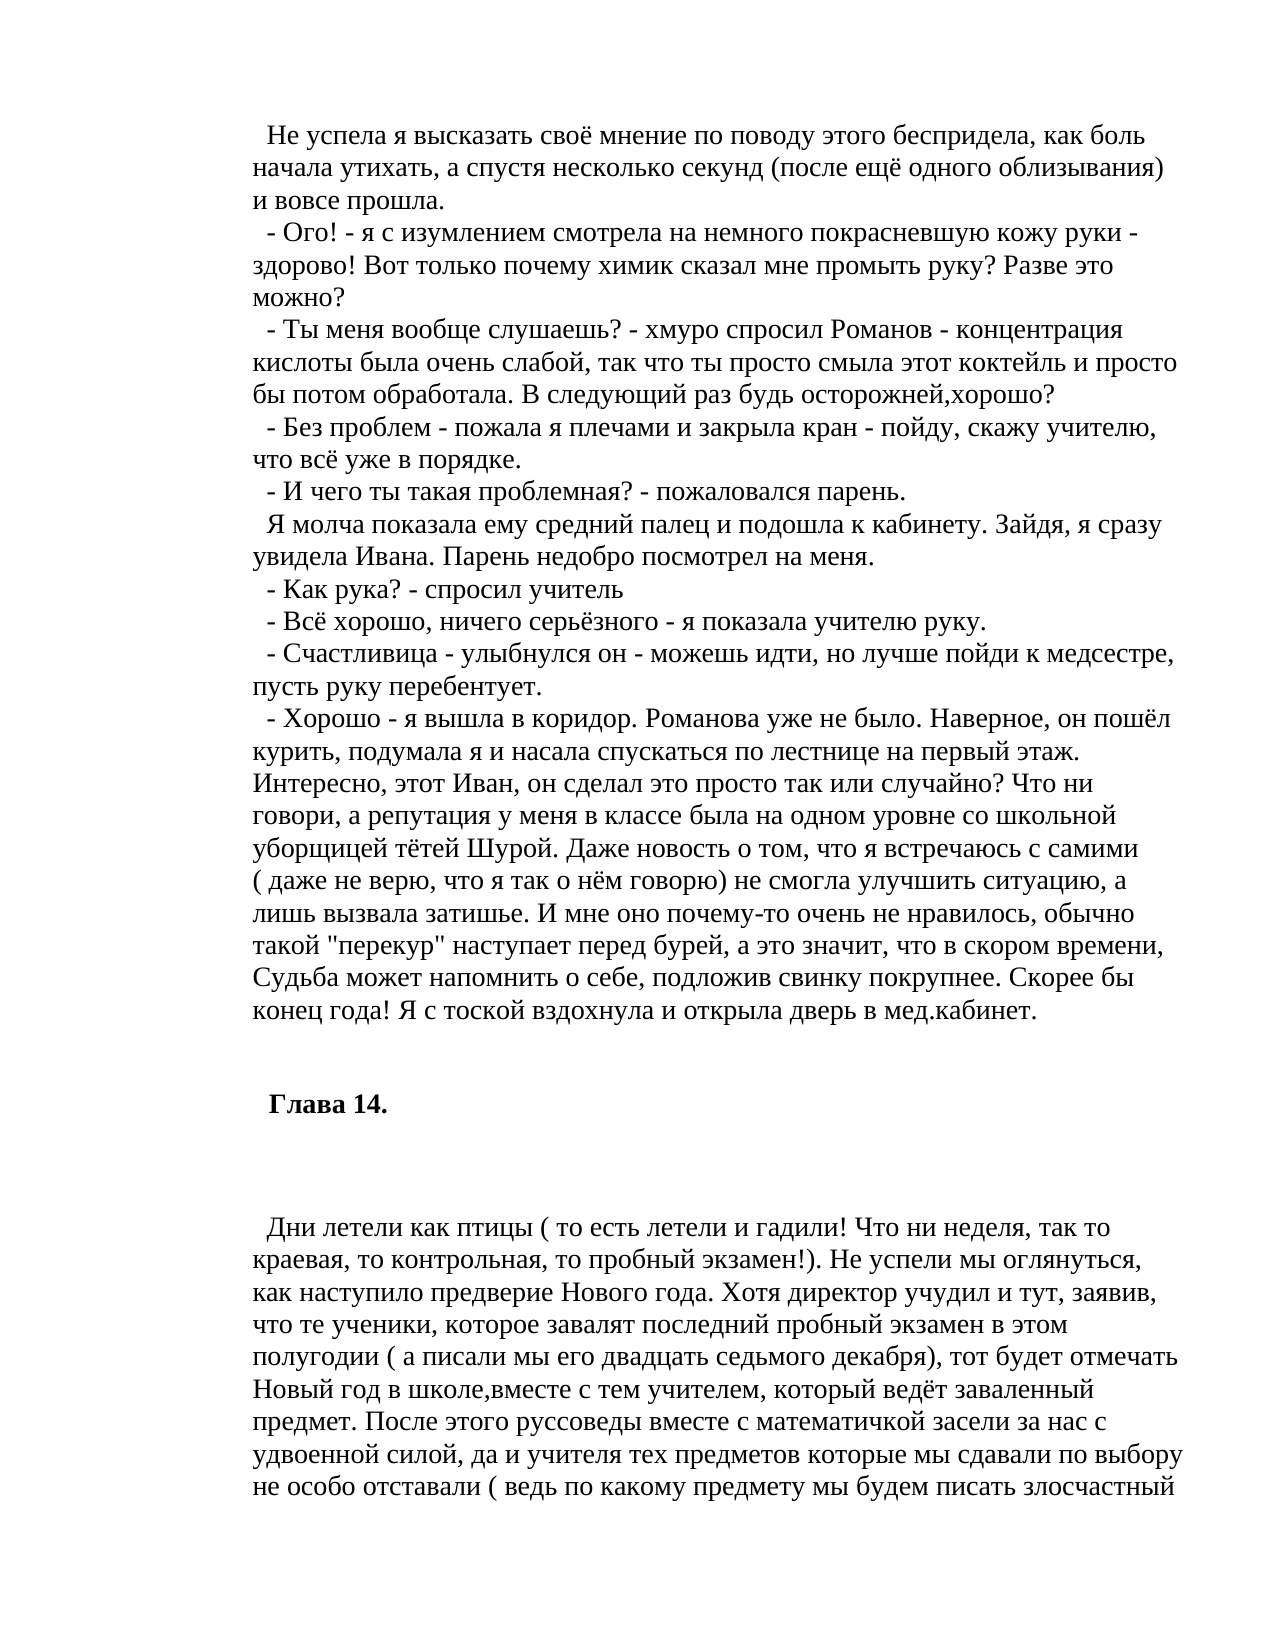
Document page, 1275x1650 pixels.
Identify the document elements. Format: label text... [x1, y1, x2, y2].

text - Хорошо - я вышла в коридор. Романова уже не было. Наверное, он пошёл курить, подумала я и насала спускаться по лестнице на первый этаж. Интересно, этот Иван, он сделал это просто так или случайно? Что ни говори, а репутация у меня в классе была на одном уровне со школьной уборщицей тётей Шурой. Даже новость о том, что я встречаюсь с самими ( даже не верю, что я так о нём говорю) не смогла улучшить ситуацию, а лишь вызвала затишье. И мне оно почему-то очень не нравилось, обычно такой "перекур" наступает перед бурей, а это значит, что в скором времени, Судьба может напомнить о себе, подложив свинку покрупнее. Скорее бы конец года! Я с тоской вздохнула и открыла дверь в мед.кабинет. [252, 701, 1186, 1025]
text Не успела я высказать своё мнение по поводу этого беспридела, как боль начала утихать, а спустя несколько секунд (после ещё одного облизывания) и вовсе прошла. [252, 118, 1186, 215]
subtitle Глава 14. [177, 1087, 1186, 1119]
text - Счастливица - улыбнулся он - можешь идти, но лучше пойди к медсестре, пусть руку перебентует. [252, 636, 1186, 701]
text - Ого! - я с изумлением смотрела на немного покрасневшую кожу руки - здорово! Вот только почему химик сказал мне промыть руку? Разве это можно? [252, 215, 1186, 312]
text - Как рука? - спросил учитель [252, 572, 1186, 604]
text - Без проблем - пожала я плечами и закрыла кран - пойду, скажу учителю, что всё уже в порядке. [252, 410, 1186, 474]
text Я молча показала ему средний палец и подошла к кабинету. Зайдя, я сразу увидела Ивана. Парень недобро посмотрел на меня. [252, 507, 1186, 572]
text - И чего ты такая проблемная? - пожаловался парень. [252, 474, 1186, 507]
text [252, 1210, 1186, 1501]
text - Всё хорошо, ничего серьёзного - я показала учителю руку. [252, 604, 1186, 636]
text - Ты меня вообще слушаешь? - хмуро спросил Романов - концентрация кислоты была очень слабой, так что ты просто смыла этот коктейль и просто бы потом обработала. В следующий раз будь осторожней,хорошо? [252, 312, 1186, 410]
